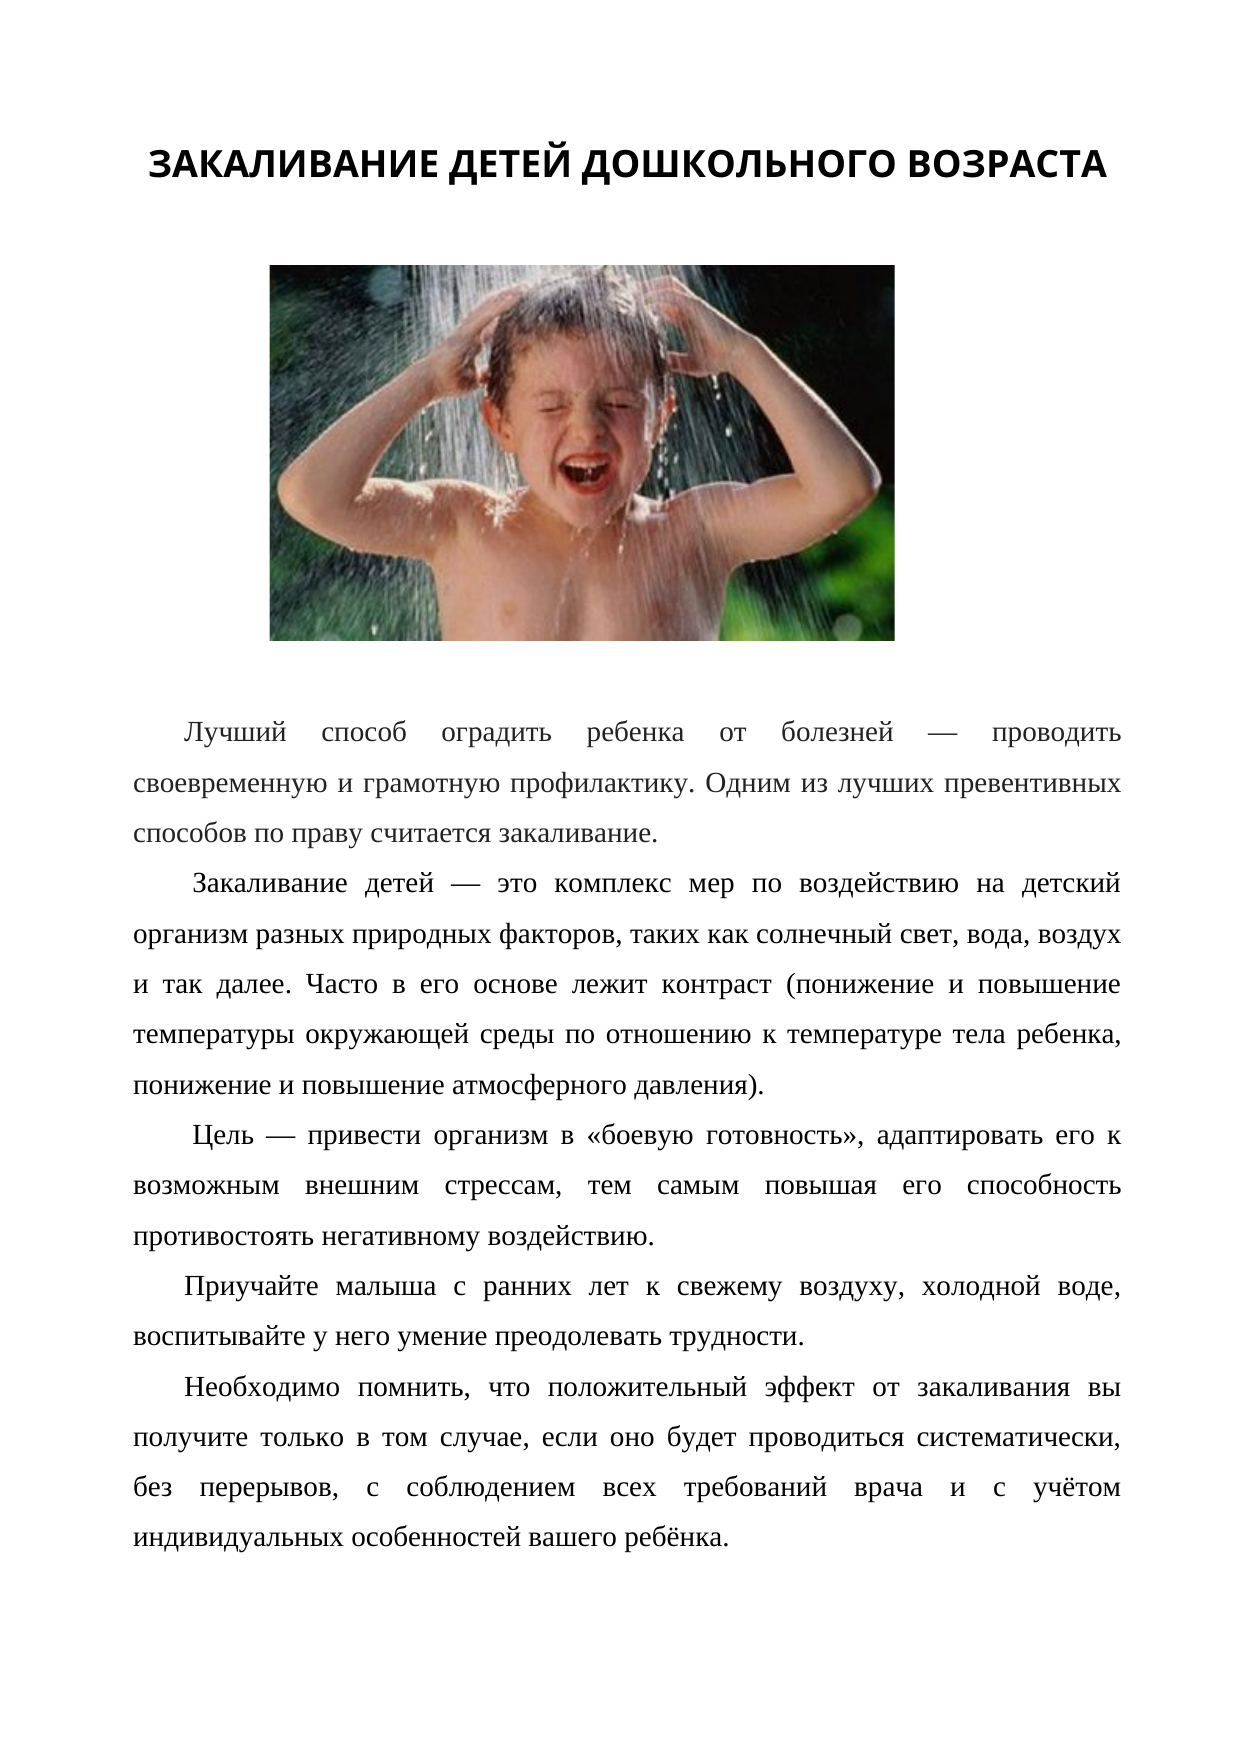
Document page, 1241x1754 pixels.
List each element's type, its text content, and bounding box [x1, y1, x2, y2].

picture [269, 265, 895, 641]
text Приучайте малыша с ранних лет к свежему воздуху, холодной воде, воспитывайте у него умение преодолевать трудности. [133, 1268, 1122, 1352]
text Цель — привести организм в «боевую готовность», адаптировать его к возможным внешним стрессам, тем самым повышая его способность противостоять негативному воздействию. [133, 1117, 1122, 1251]
text Необходимо помнить, что положительный эффект от закаливания вы получите только в том случае, если оно будет проводиться систематически, без перерывов, с соблюдением всех требований врача и с учётом индивидуальных особенностей вашего ребёнка. [133, 1369, 1122, 1553]
text ЗАКАЛИВАНИЕ ДЕТЕЙ ДОШКОЛЬНОГО ВОЗРАСТА [133, 137, 1122, 188]
text Лучший способ оградить ребенка от болезней — проводить своевременную и грамотную профилактику. Одним из лучших превентивных способов по праву считается закаливание. [133, 798, 1122, 849]
text Лучший способ оградить ребенка от болезней — проводить своевременную и грамотную профилактику. Одним из лучших превентивных способов по праву считается закаливание. [133, 714, 1122, 765]
text Закаливание детей — это комплекс мер по воздействию на детский организм разных природных факторов, таких как солнечный свет, вода, воздух и так далее. Часто в его основе лежит контраст (понижение и повышение температуры окружающей среды по отношению к температуре тела ребенка, понижение и повышение атмосферного давления). [133, 866, 1122, 1100]
